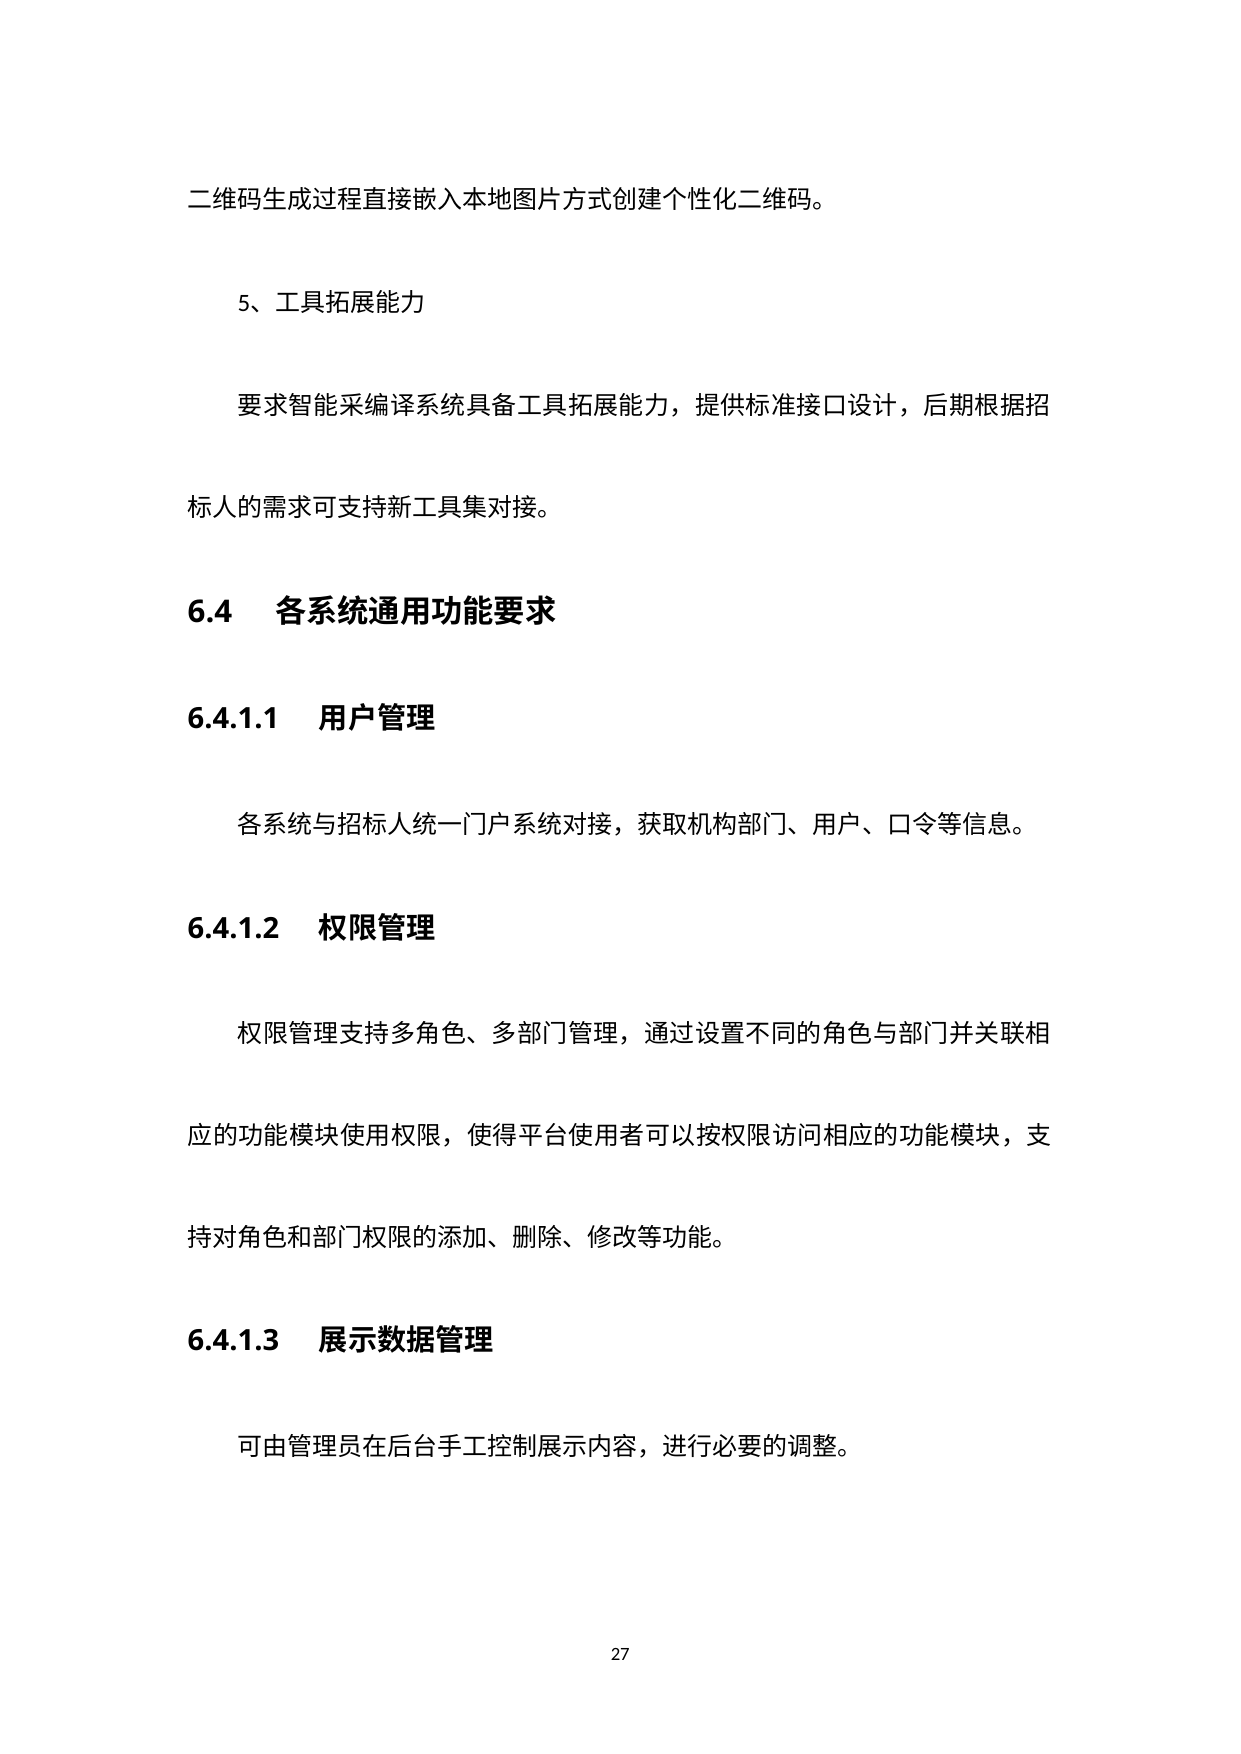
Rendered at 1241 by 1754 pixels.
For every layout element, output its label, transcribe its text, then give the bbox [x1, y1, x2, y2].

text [187, 164, 1053, 232]
text 5、工具拓展能力 [187, 267, 1053, 335]
text 可由管理员在后台手工控制展示内容，进行必要的调整。 [187, 1410, 1053, 1478]
subtitle 用户管理 [187, 682, 1053, 750]
subtitle 展示数据管理 [187, 1304, 1053, 1372]
subtitle 各系统通用功能要求 [187, 575, 1053, 643]
text 各系统与招标人统一门户系统对接，获取机构部门、用户、口令等信息。 [187, 788, 1053, 856]
text 权限管理支持多角色、多部门管理，通过设置不同的角色与部门并关联相应的功能模块使用权限，使得平台使用者可以按权限访问相应的功能模块，支持对角色和部门权限的添加、删除、修改等功能。 [187, 997, 1053, 1269]
subtitle 权限管理 [187, 891, 1053, 959]
text 要求智能采编译系统具备工具拓展能力，提供标准接口设计，后期根据招标人的需求可支持新工具集对接。 [187, 370, 1053, 540]
